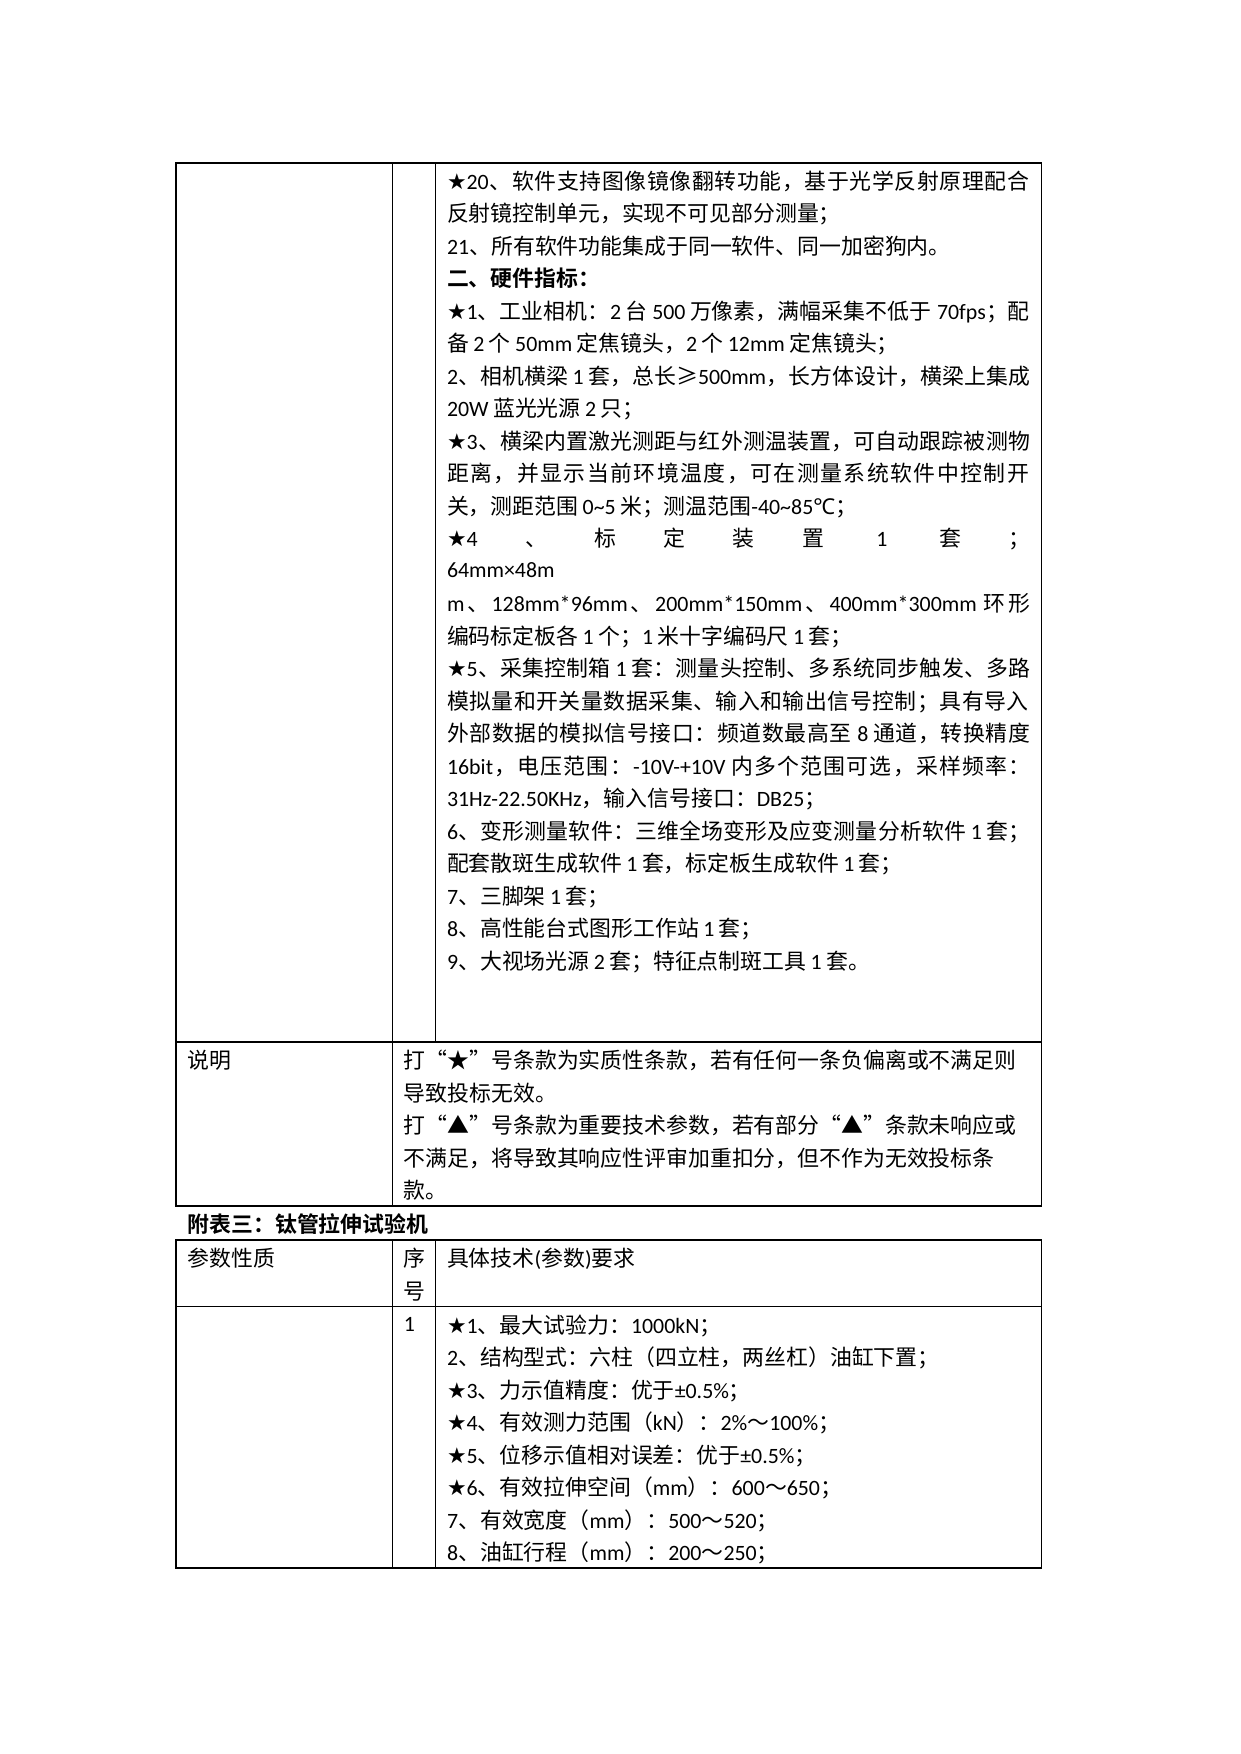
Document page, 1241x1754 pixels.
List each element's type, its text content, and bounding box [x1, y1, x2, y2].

table_header 参数性质 [177, 1241, 392, 1306]
table_header 具体技术(参数)要求 [436, 1241, 1041, 1306]
text 附表三：钛管拉伸试验机 [187, 1207, 1053, 1239]
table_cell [436, 164, 1041, 1041]
table_cell [177, 164, 392, 1041]
table_cell 1 [393, 164, 435, 1041]
table_cell 1 [393, 1307, 435, 1567]
table_cell 说明 [177, 1043, 392, 1205]
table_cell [436, 1307, 1041, 1567]
table_cell [177, 1307, 392, 1567]
table_header 序号 [393, 1241, 435, 1306]
table_cell 打“★”号条款为实质性条款，若有任何一条负偏离或不满足则导致投标无效。 打“▲”号条款为重要技术参数，若有部分“▲”条款未响应或不满足，将导致其响应性评审加重扣分，但不作为无效投标条款。 [393, 1043, 1041, 1205]
